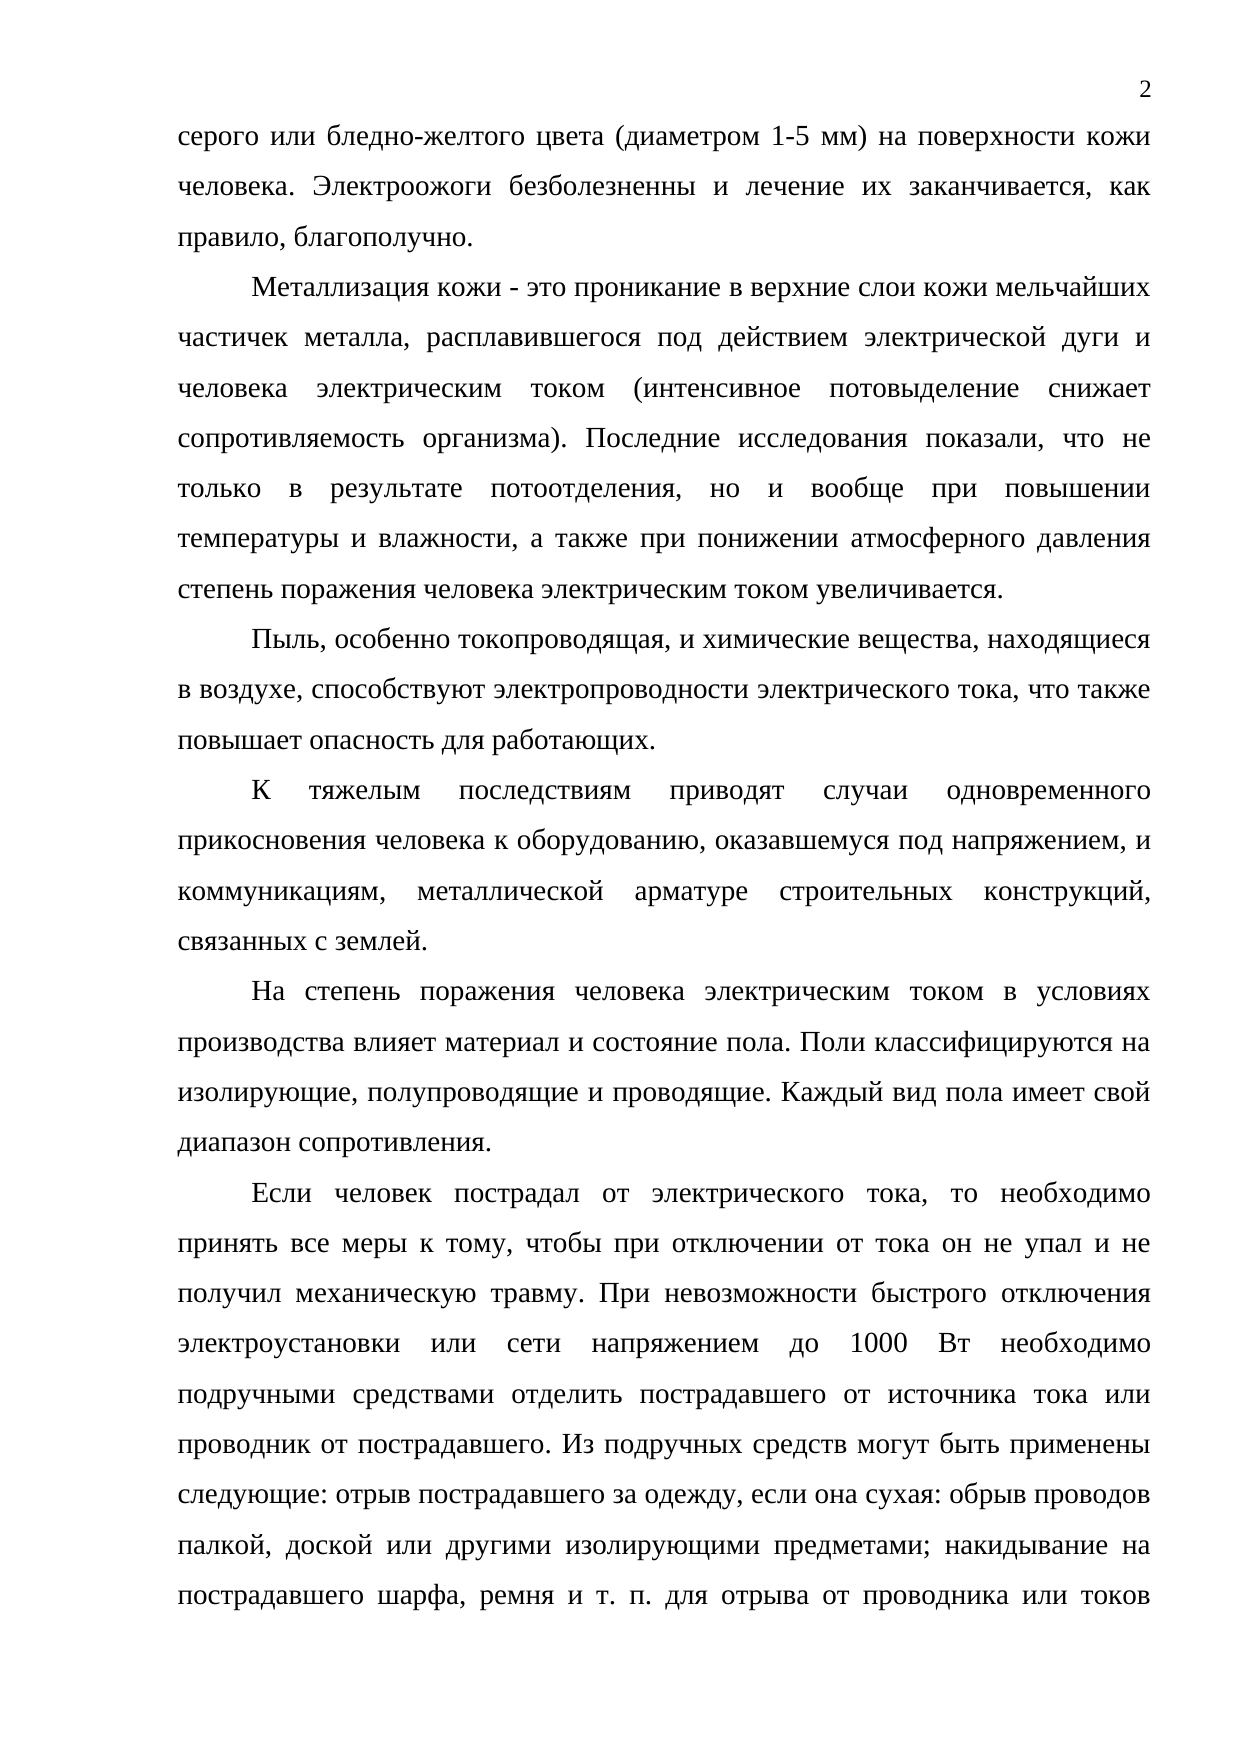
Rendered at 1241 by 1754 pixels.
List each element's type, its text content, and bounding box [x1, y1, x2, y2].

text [177, 1175, 1152, 1611]
text Металлизация кожи - это проникание в верхние слои кожи мельчайших частичек металла, расплавившегося под действием электрической дуги и человека электрическим током (интенсивное потовыделение снижает сопротивляемость организма). Последние исследования показали, что не только в результате потоотделения, но и вообще при повышении температуры и влажности, а также при понижении атмосферного давления степень поражения человека электрическим током увеличивается. [177, 269, 1152, 604]
text К тяжелым последствиям приводят случаи одновременного прикосновения человека к оборудованию, оказавшемуся под напряжением, и коммуникациям, металлической арматуре строительных конструкций, связанных с землей. [177, 772, 1152, 957]
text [177, 118, 1152, 252]
text На степень поражения человека электрическим током в условиях производства влияет материал и состояние пола. Поли классифицируются на изолирующие, полупроводящие и проводящие. Каждый вид пола имеет свой диапазон сопротивления. [177, 973, 1152, 1158]
text Пыль, особенно токопроводящая, и химические вещества, находящиеся в воздухе, способствуют электропроводности электрического тока, что также повышает опасность для работающих. [177, 621, 1152, 755]
